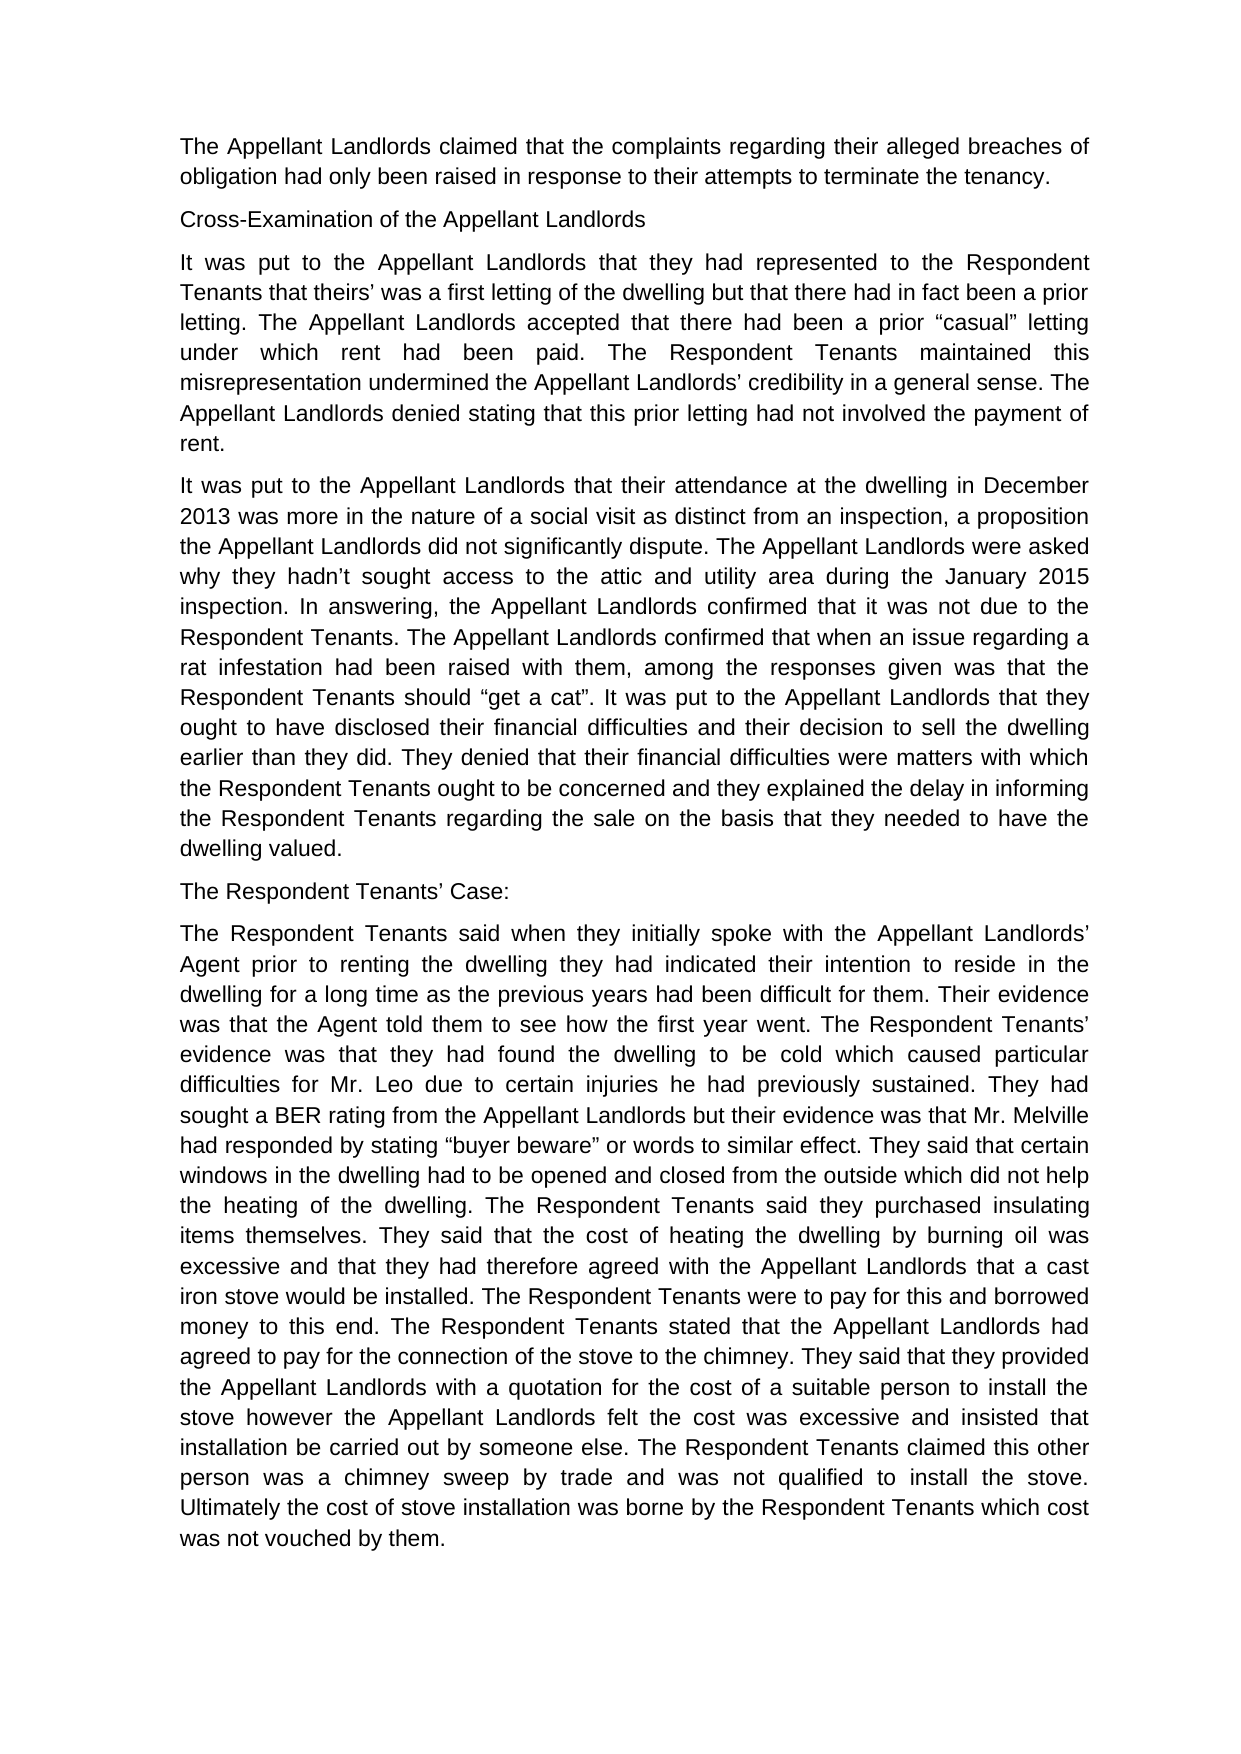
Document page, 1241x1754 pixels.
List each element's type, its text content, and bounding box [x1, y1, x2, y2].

text The Respondent Tenants’ Case: [179, 878, 1090, 904]
text It was put to the Appellant Landlords that their attendance at the dwelling in December 2013 was more in the nature of a social visit as distinct from an inspection, a proposition the Appellant Landlords did not significantly dispute. The Appellant Landlords were asked why they hadn’t sought access to the attic and utility area during the January 2015 inspection. In answering, the Appellant Landlords confirmed that it was not due to the Respondent Tenants. The Appellant Landlords confirmed that when an issue regarding a rat infestation had been raised with them, among the responses given was that the Respondent Tenants should “get a cat”. It was put to the Appellant Landlords that they ought to have disclosed their financial difficulties and their decision to sell the dwelling earlier than they did. They denied that their financial difficulties were matters with which the Respondent Tenants ought to be concerned and they explained the delay in informing the Respondent Tenants regarding the sale on the basis that they needed to have the dwelling valued. [179, 472, 1090, 861]
text It was put to the Appellant Landlords that they had represented to the Respondent Tenants that theirs’ was a first letting of the dwelling but that there had in fact been a prior letting. The Appellant Landlords accepted that there had been a prior “casual” letting under which rent had been paid. The Respondent Tenants maintained this misrepresentation undermined the Appellant Landlords’ credibility in a general sense. The Appellant Landlords denied stating that this prior letting had not involved the payment of rent. [179, 248, 1090, 456]
text Cross-Examination of the Appellant Landlords [179, 206, 1090, 232]
text The Appellant Landlords claimed that the complaints regarding their alleged breaches of obligation had only been raised in response to their attempts to terminate the tenancy. [179, 133, 1090, 189]
text The Respondent Tenants said when they initially spoke with the Appellant Landlords’ Agent prior to renting the dwelling they had indicated their intention to reside in the dwelling for a long time as the previous years had been difficult for them. Their evidence was that the Agent told them to see how the first year went. The Respondent Tenants’ evidence was that they had found the dwelling to be cold which caused particular difficulties for Mr. Leo due to certain injuries he had previously sustained. They had sought a BER rating from the Appellant Landlords but their evidence was that Mr. Melville had responded by stating “buyer beware” or words to similar effect. They said that certain windows in the dwelling had to be opened and closed from the outside which did not help the heating of the dwelling. The Respondent Tenants said they purchased insulating items themselves. They said that the cost of heating the dwelling by burning oil was excessive and that they had therefore agreed with the Appellant Landlords that a cast iron stove would be installed. The Respondent Tenants were to pay for this and borrowed money to this end. The Respondent Tenants stated that the Appellant Landlords had agreed to pay for the connection of the stove to the chimney. They said that they provided the Appellant Landlords with a quotation for the cost of a suitable person to install the stove however the Appellant Landlords felt the cost was excessive and insisted that installation be carried out by someone else. The Respondent Tenants claimed this other person was a chimney sweep by trade and was not qualified to install the stove. Ultimately the cost of stove installation was borne by the Respondent Tenants which cost was not vouched by them. [179, 920, 1090, 1551]
